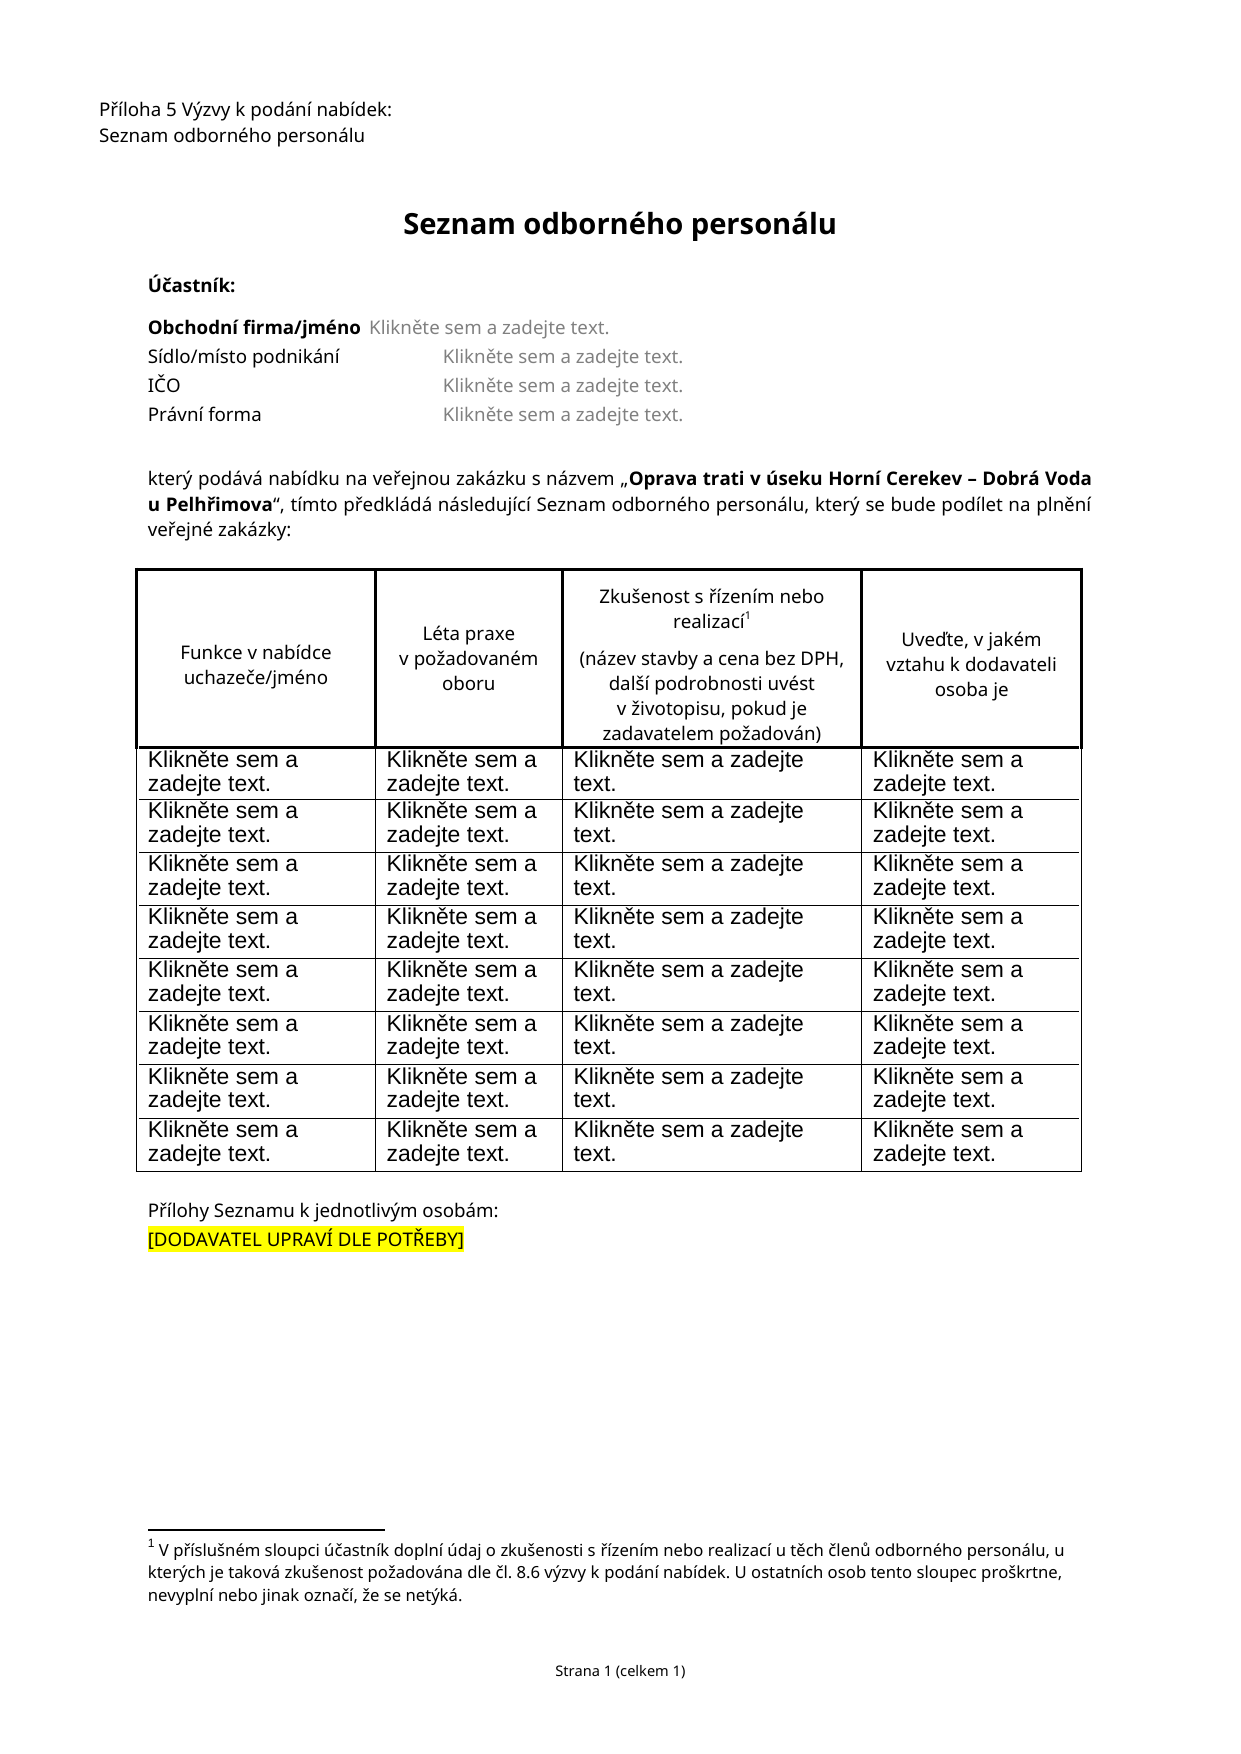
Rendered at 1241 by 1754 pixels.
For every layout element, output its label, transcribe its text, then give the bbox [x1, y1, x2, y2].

text Sídlo/místo podnikání [148, 340, 1093, 369]
text [DODAVATEL UPRAVÍ DLE POTŘEBY] [148, 1223, 1092, 1252]
text Obchodní firma/jméno [148, 311, 1093, 340]
text Účastník: [148, 268, 1093, 299]
table_header Léta praxe v požadovaném oboru [377, 571, 561, 746]
text Přílohy Seznamu k jednotlivým osobám: [148, 1197, 1093, 1223]
text Právní forma [148, 398, 1093, 427]
table_header Funkce v nabídce uchazeče/jméno [138, 571, 374, 746]
text který podává nabídku na veřejnou zakázku s názvem „Oprava trati v úseku Horní Cerekev – Dobrá Voda u Pelhřimova“, tímto předkládá následující Seznam odborného personálu, který se bude podílet na plnění veřejné zakázky: [148, 465, 1093, 542]
table_header Uveďte, v jakém vztahu k dodavateli osoba je [863, 571, 1080, 746]
table_header Zkušenost s řízením nebo realizací (název stavby a cena bez DPH, další podrobnosti uvést v životopisu, pokud je zadavatelem požadován) [564, 571, 860, 746]
title Seznam odborného personálu [148, 203, 1093, 243]
text IČO [148, 369, 1093, 398]
